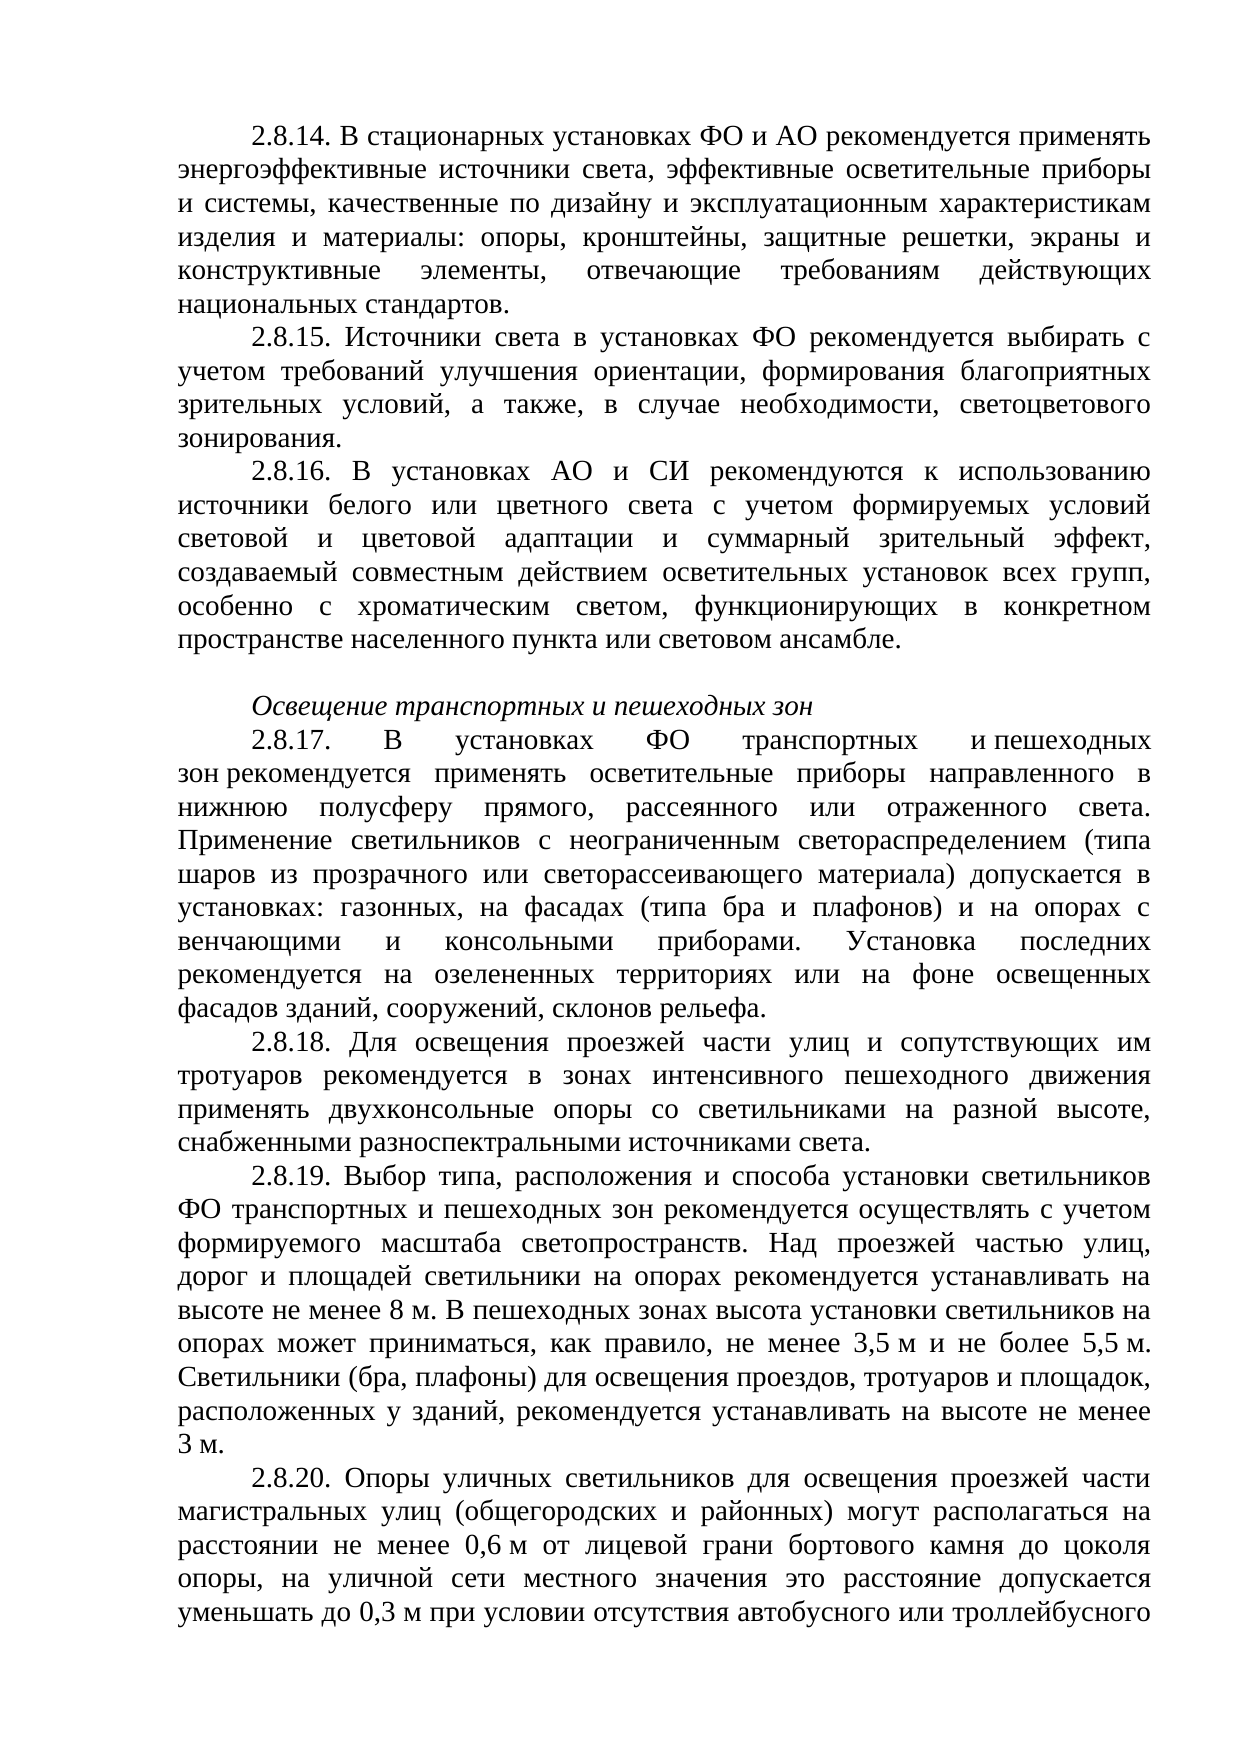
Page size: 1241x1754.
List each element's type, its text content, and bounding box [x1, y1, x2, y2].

text 2.8.18. Для освещения проезжей части улиц и сопутствующих им тротуаров рекомендуется в зонах интенсивного пешеходного движения применять двухконсольные опоры со светильниками на разной высоте, снабженными разноспектральными источниками света. [177, 1024, 1152, 1158]
text 2.8.16. В установках АО и СИ рекомендуются к использованию источники белого или цветного света с учетом формируемых условий световой и цветовой адаптации и суммарный зрительный эффект, создаваемый совместным действием осветительных установок всех групп, особенно с хроматическим светом, функционирующих в конкретном пространстве населенного пункта или световом ансамбле. [177, 453, 1152, 655]
text 2.8.15. Источники света в установках ФО рекомендуется выбирать с учетом требований улучшения ориентации, формирования благоприятных зрительных условий, а также, в случае необходимости, светоцветового зонирования. [177, 319, 1152, 453]
text 2.8.19. Выбор типа, расположения и способа установки светильников ФО транспортных и пешеходных зон рекомендуется осуществлять с учетом формируемого масштаба светопространств. Над проезжей частью улиц, дорог и площадей светильники на опорах рекомендуется устанавливать на высоте не менее 8 м. В пешеходных зонах высота установки светильников на опорах может приниматься, как правило, не менее 3,5 м и не более 5,5 м. Светильники (бра, плафоны) для освещения проездов, тротуаров и площадок, расположенных у зданий, рекомендуется устанавливать на высоте не менее 3 м. [177, 1158, 1152, 1460]
text 2.8.14. В стационарных установках ФО и АО рекомендуется применять энергоэффективные источники света, эффективные осветительные приборы и системы, качественные по дизайну и эксплуатационным характеристикам изделия и материалы: опоры, кронштейны, защитные решетки, экраны и конструктивные элементы, отвечающие требованиям действующих национальных стандартов. [177, 118, 1152, 319]
text Освещение транспортных и пешеходных зон [177, 688, 1152, 722]
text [177, 1460, 1152, 1627]
text 2.8.17. В установках ФО транспортных и пешеходных зон рекомендуется применять осветительные приборы направленного в нижнюю полусферу прямого, рассеянного или отраженного света. Применение светильников с неограниченным светораспределением (типа шаров из прозрачного или светорассеивающего материала) допускается в установках: газонных, на фасадах (типа бра и плафонов) и на опорах с венчающими и консольными приборами. Установка последних рекомендуется на озелененных территориях или на фоне освещенных фасадов зданий, сооружений, склонов рельефа. [177, 722, 1152, 1024]
